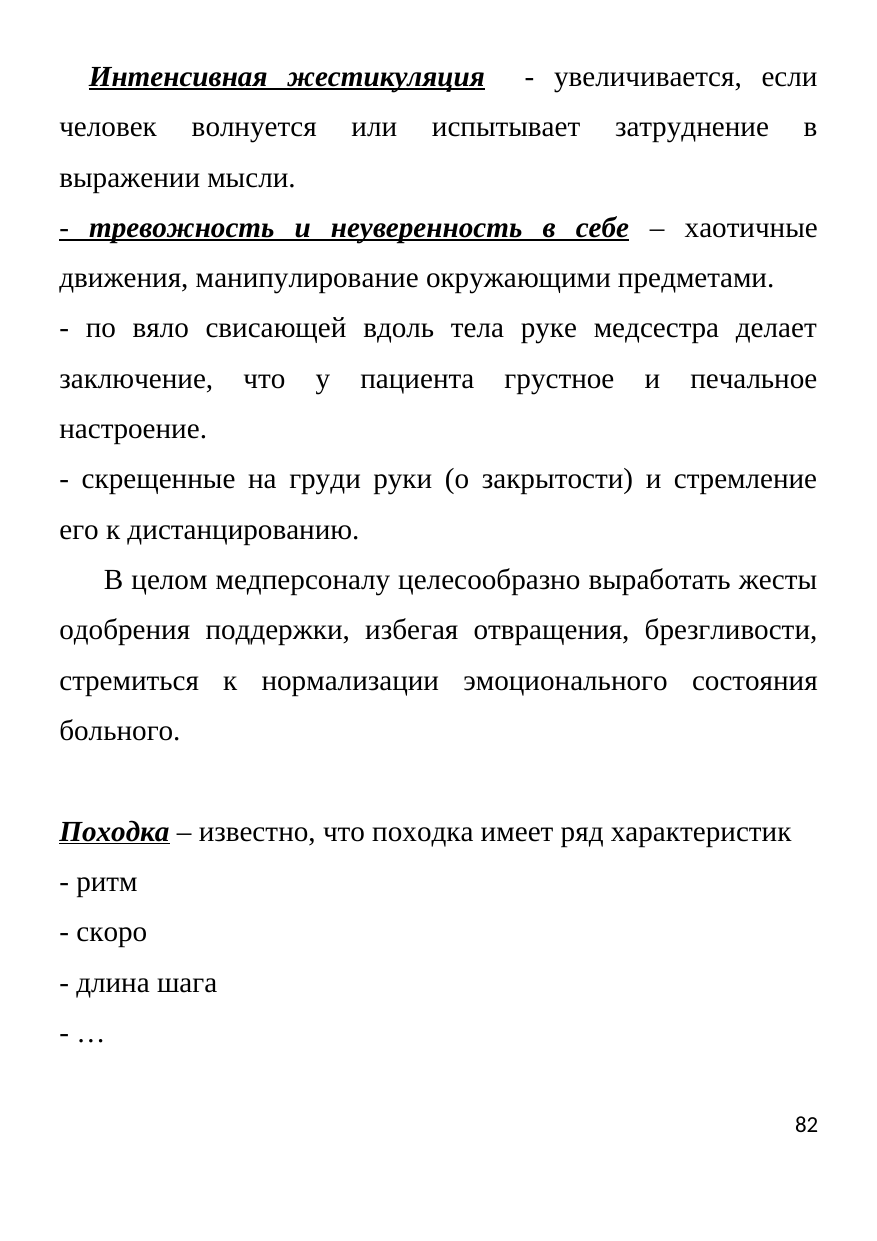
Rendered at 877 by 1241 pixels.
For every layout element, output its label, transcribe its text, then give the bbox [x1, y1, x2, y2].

text В целом медперсоналу целесообразно выработать жесты одобрения поддержки, избегая отвращения, брезгливости, стремиться к нормализации эмоционального состояния больного. [59, 562, 818, 747]
text - скрещенные на груди руки (о закрытости) и стремление его к дистанцированию. [59, 462, 818, 545]
text - тревожность и неуверенность в себе – хаотичные движения, манипулирование окружающими предметами. [59, 210, 818, 294]
text Походка – известно, что походка имеет ряд характеристик [59, 814, 818, 847]
text - ритм [59, 864, 818, 898]
text - … [59, 1015, 818, 1048]
text Интенсивная жестикуляция - увеличивается, если человек волнуется или испытывает затруднение в выражении мысли. [59, 59, 818, 193]
text - по вяло свисающей вдоль тела руке медсестра делает заключение, что у пациента грустное и печальное настроение. [59, 311, 818, 445]
text - длина шага [59, 965, 818, 998]
text - скоро [59, 914, 818, 948]
